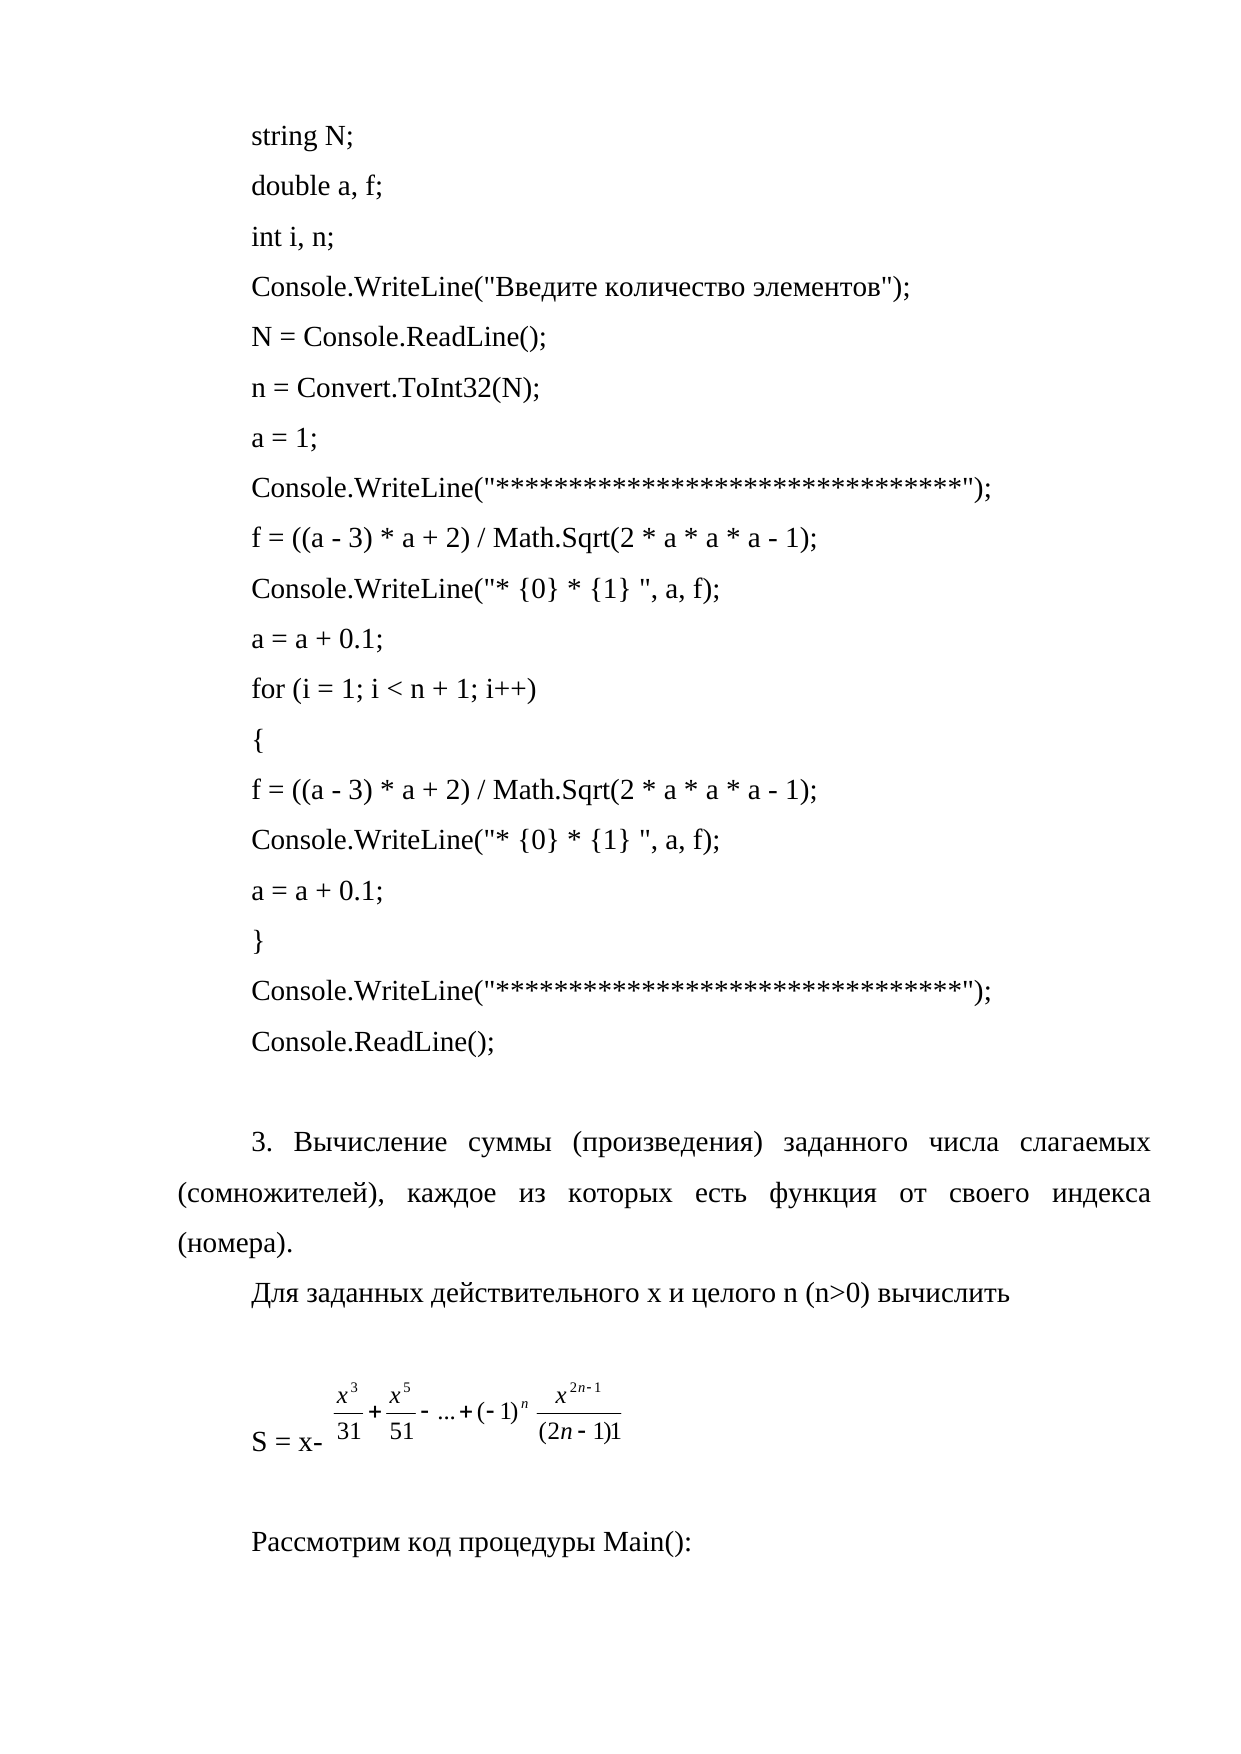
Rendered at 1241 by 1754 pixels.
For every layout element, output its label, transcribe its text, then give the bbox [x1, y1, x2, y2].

text for (i = 1; i < n + 1; i++) [177, 672, 1152, 705]
text Console.WriteLine("********************************"); [177, 973, 1152, 1007]
text Console.WriteLine("* {0} * {1} ", a, f); [177, 822, 1152, 856]
text a = a + 0.1; [177, 873, 1152, 906]
text } [177, 923, 1152, 957]
text Console.WriteLine("Введите количество элементов"); [177, 269, 1152, 303]
text int i, n; [177, 219, 1152, 252]
text Для заданных действительного x и целого n (n>0) вычислить [177, 1275, 1152, 1309]
text Console.ReadLine(); [177, 1024, 1152, 1057]
text double a, f; [177, 168, 1152, 202]
text f = ((a - 3) * a + 2) / Math.Sqrt(2 * a * a * a - 1); [177, 772, 1152, 806]
text a = a + 0.1; [177, 621, 1152, 655]
text f = ((a - 3) * a + 2) / Math.Sqrt(2 * a * a * a - 1); [177, 521, 1152, 554]
text Рассмотрим код процедуры Main(): [177, 1524, 1152, 1558]
text Console.WriteLine("********************************"); [177, 470, 1152, 504]
text n = Convert.ToInt32(N); [177, 370, 1152, 403]
text a = 1; [177, 420, 1152, 453]
text N = Console.ReadLine(); [177, 319, 1152, 353]
text S = x- [177, 1376, 1152, 1457]
text Console.WriteLine("* {0} * {1} ", a, f); [177, 571, 1152, 604]
text string N; [177, 118, 1152, 152]
text { [177, 722, 1152, 755]
text 3. Вычисление суммы (произведения) заданного числа слагаемых (сомножителей), каждое из которых есть функция от своего индекса (номера). [177, 1124, 1152, 1258]
